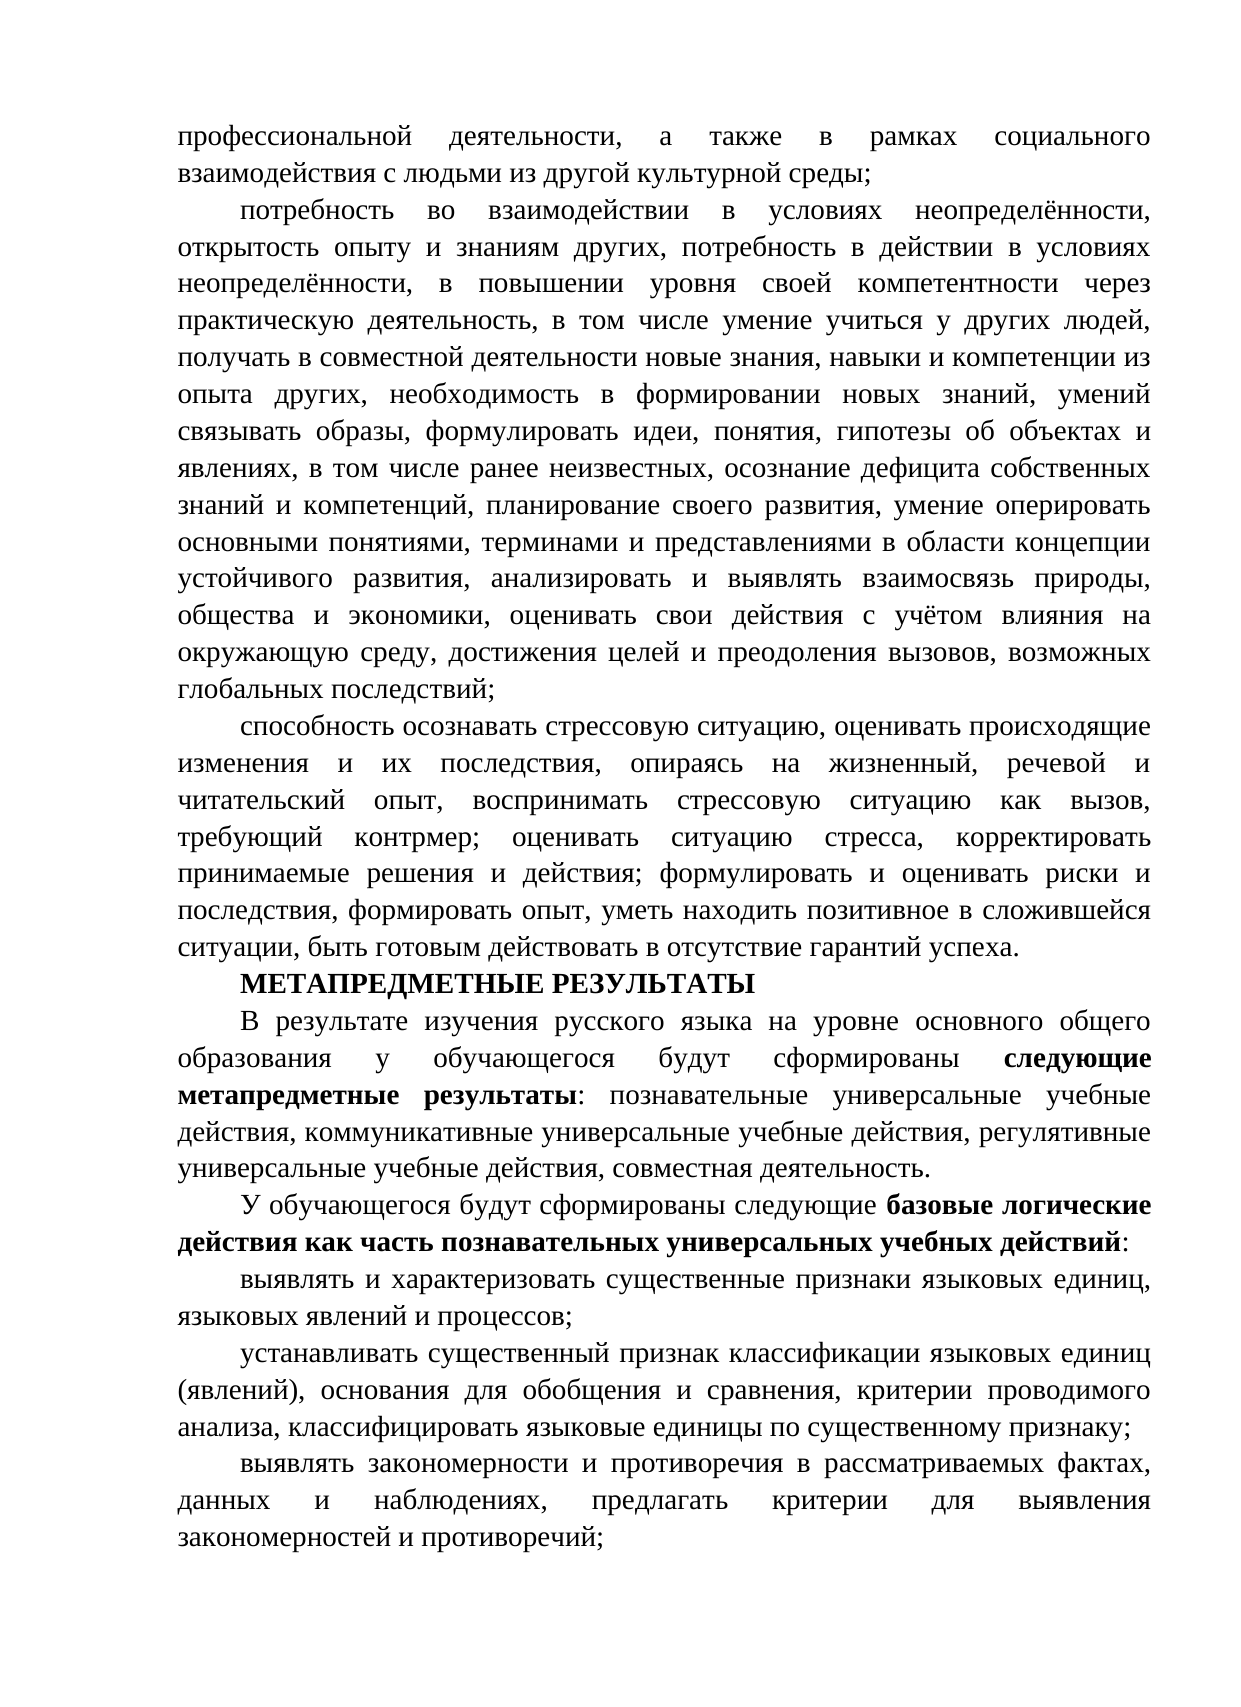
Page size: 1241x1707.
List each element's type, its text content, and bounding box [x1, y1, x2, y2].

text устанавливать существенный признак классификации языковых единиц (явлений), основания для обобщения и сравнения, критерии проводимого анализа, классифицировать языковые единицы по существенному признаку; [177, 1335, 1152, 1442]
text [177, 118, 1152, 188]
text В результате изучения русского языка на уровне основного общего образования у обучающегося будут сформированы следующие метапредметные результаты: познавательные универсальные учебные действия, коммуникативные универсальные учебные действия, регулятивные универсальные учебные действия, совместная деятельность. [177, 1003, 1152, 1184]
text потребность во взаимодействии в условиях неопределённости, открытость опыту и знаниям других, потребность в действии в условиях неопределённости, в повышении уровня своей компетентности через практическую деятельность, в том числе умение учиться у других людей, получать в совместной деятельности новые знания, навыки и компетенции из опыта других, необходимость в формировании новых знаний, умений связывать образы, формулировать идеи, понятия, гипотезы об объектах и явлениях, в том числе ранее неизвестных, осознание дефицита собственных знаний и компетенций, планирование своего развития, умение оперировать основными понятиями, терминами и представлениями в области концепции устойчивого развития, анализировать и выявлять взаимосвязь природы, общества и экономики, оценивать свои действия с учётом влияния на окружающую среду, достижения целей и преодоления вызовов, возможных глобальных последствий; [177, 192, 1152, 705]
text выявлять закономерности и противоречия в рассматриваемых фактах, данных и наблюдениях, предлагать критерии для выявления закономерностей и противоречий; [177, 1446, 1152, 1553]
text способность осознавать стрессовую ситуацию, оценивать происходящие изменения и их последствия, опираясь на жизненный, речевой и читательский опыт, воспринимать стрессовую ситуацию как вызов, требующий контрмер; оценивать ситуацию стресса, корректировать принимаемые решения и действия; формулировать и оценивать риски и последствия, формировать опыт, уметь находить позитивное в сложившейся ситуации, быть готовым действовать в отсутствие гарантий успеха. [177, 708, 1152, 963]
text МЕТАПРЕДМЕТНЫЕ РЕЗУЛЬТАТЫ [177, 966, 1152, 1000]
text У обучающегося будут сформированы следующие базовые логические действия как часть познавательных универсальных учебных действий: [177, 1187, 1152, 1258]
text выявлять и характеризовать существенные признаки языковых единиц, языковых явлений и процессов; [177, 1261, 1152, 1332]
